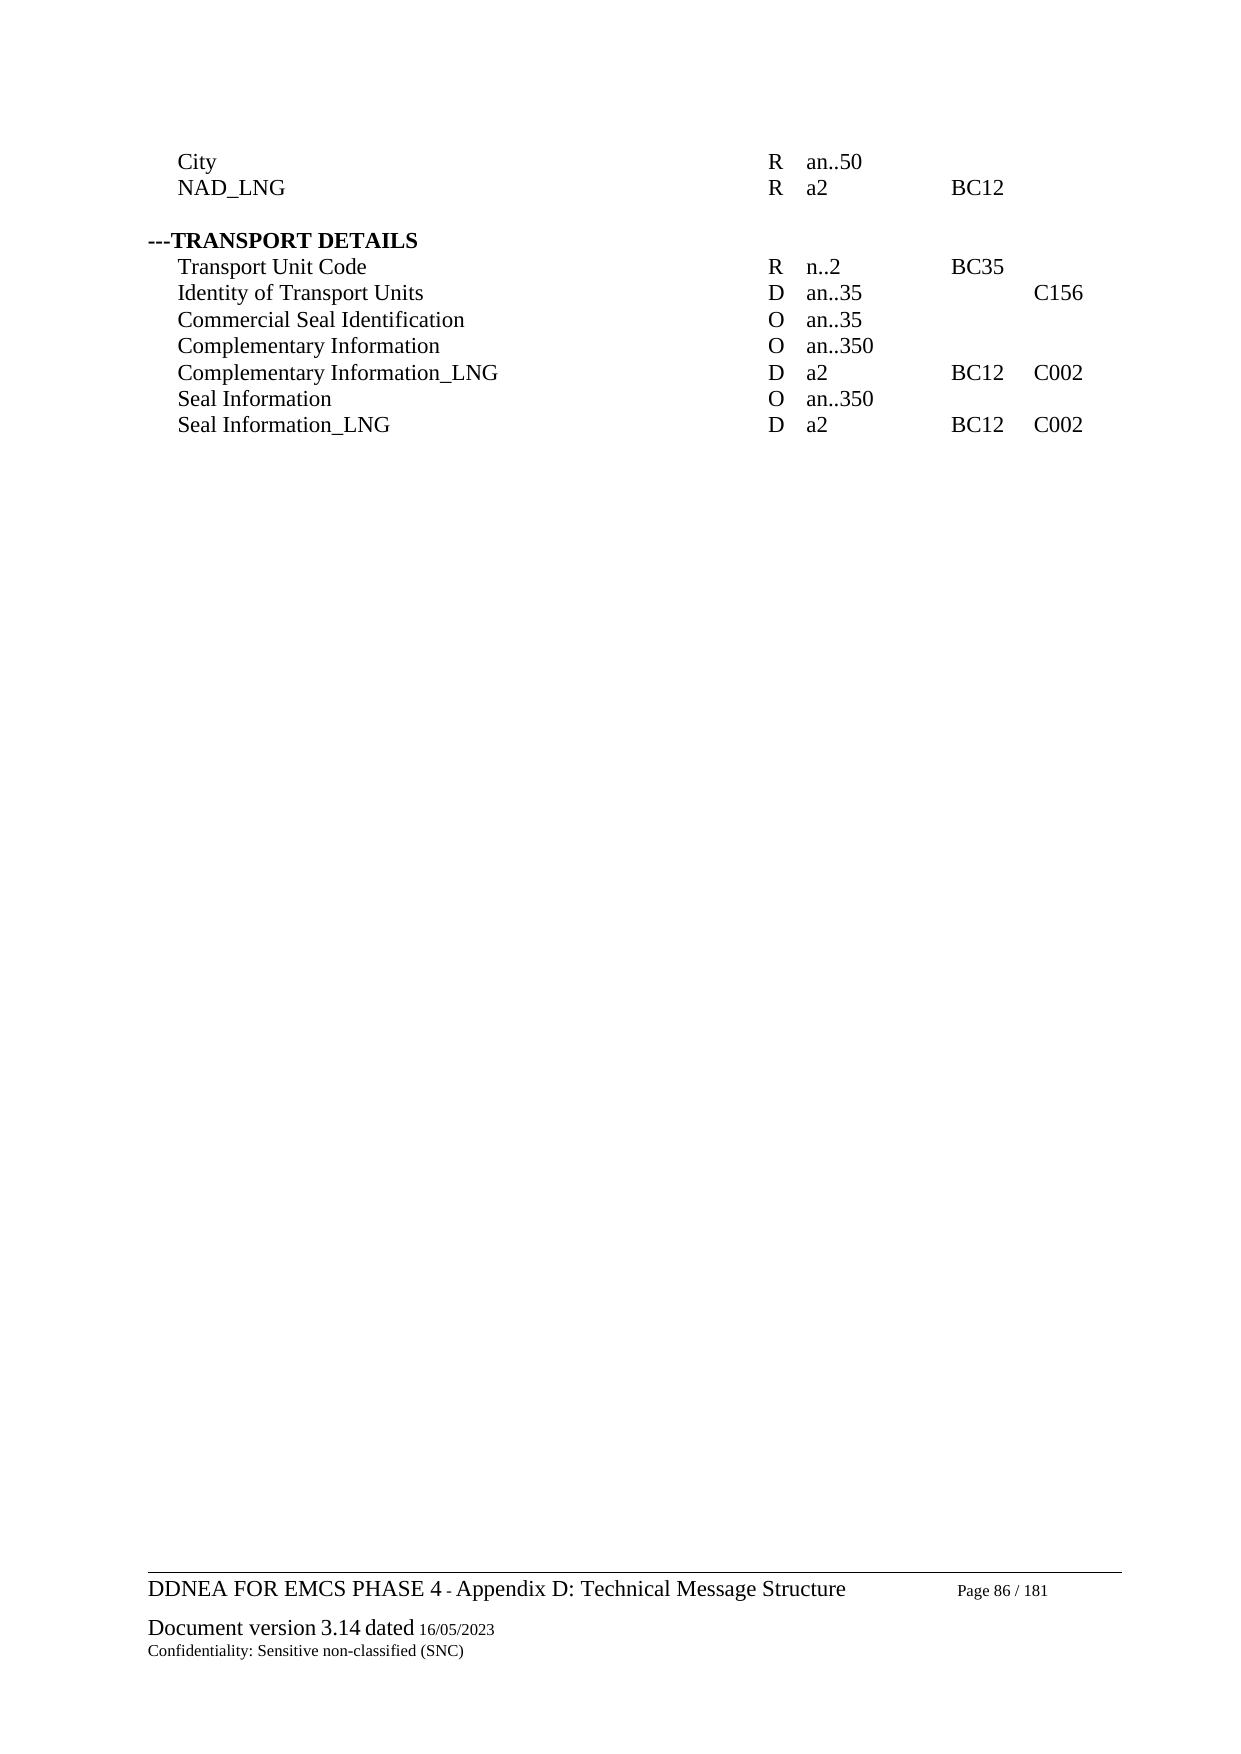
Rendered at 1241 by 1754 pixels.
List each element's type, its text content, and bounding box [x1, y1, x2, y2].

text Transport Unit Code R n..2 BC35 [148, 253, 1122, 279]
text City R an..50 [148, 148, 1122, 174]
text Seal Information_LNG D a2 BC12 C002 [148, 411, 1122, 438]
text NAD_LNG R a2 BC12 [148, 174, 1122, 200]
text Commercial Seal Identification O an..35 [148, 306, 1122, 332]
text Seal Information O an..350 [148, 385, 1122, 411]
text ---TRANSPORT DETAILS [148, 227, 1122, 253]
text Complementary Information O an..350 [148, 332, 1122, 358]
text Complementary Information_LNG D a2 BC12 C002 [148, 358, 1122, 385]
text Identity of Transport Units D an..35 C156 [148, 279, 1122, 306]
